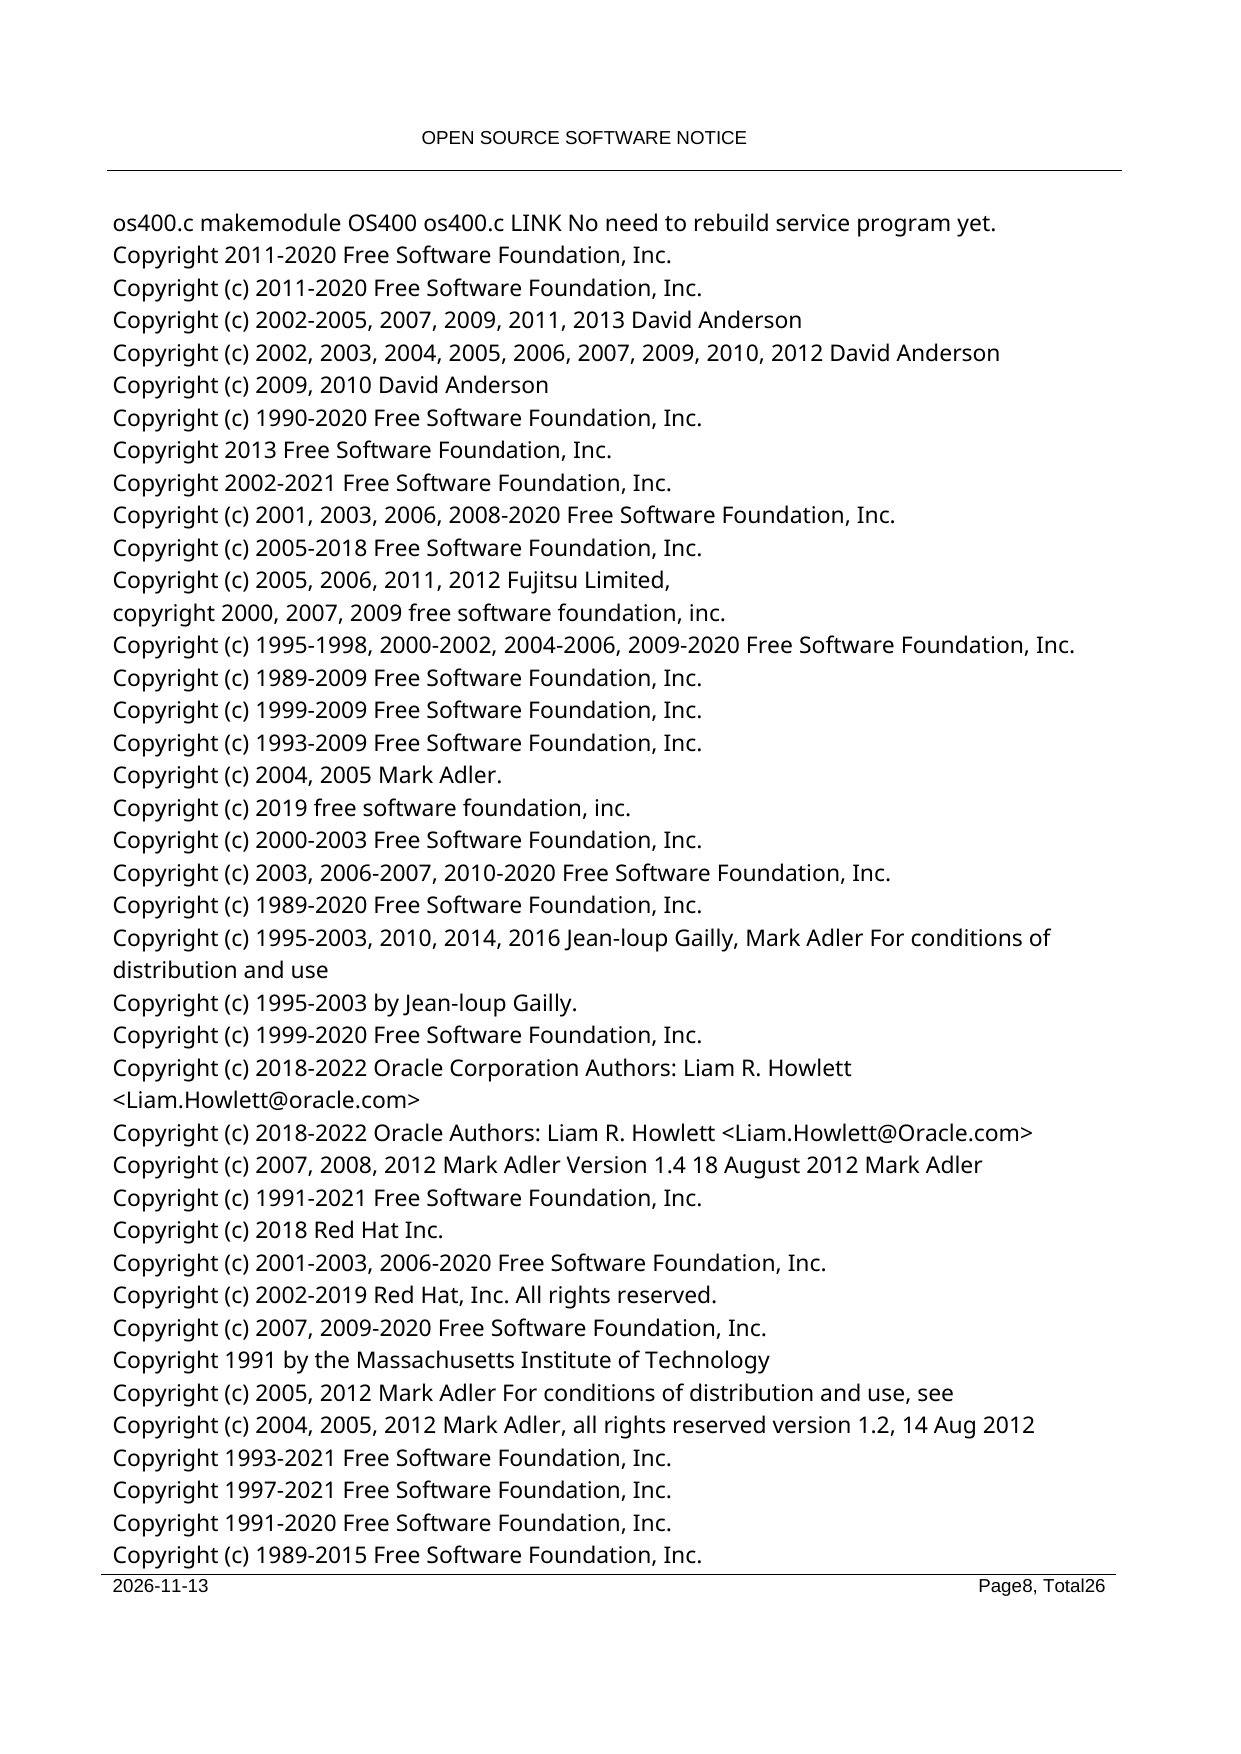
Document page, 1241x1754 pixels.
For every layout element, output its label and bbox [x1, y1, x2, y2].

text [112, 206, 1128, 1571]
